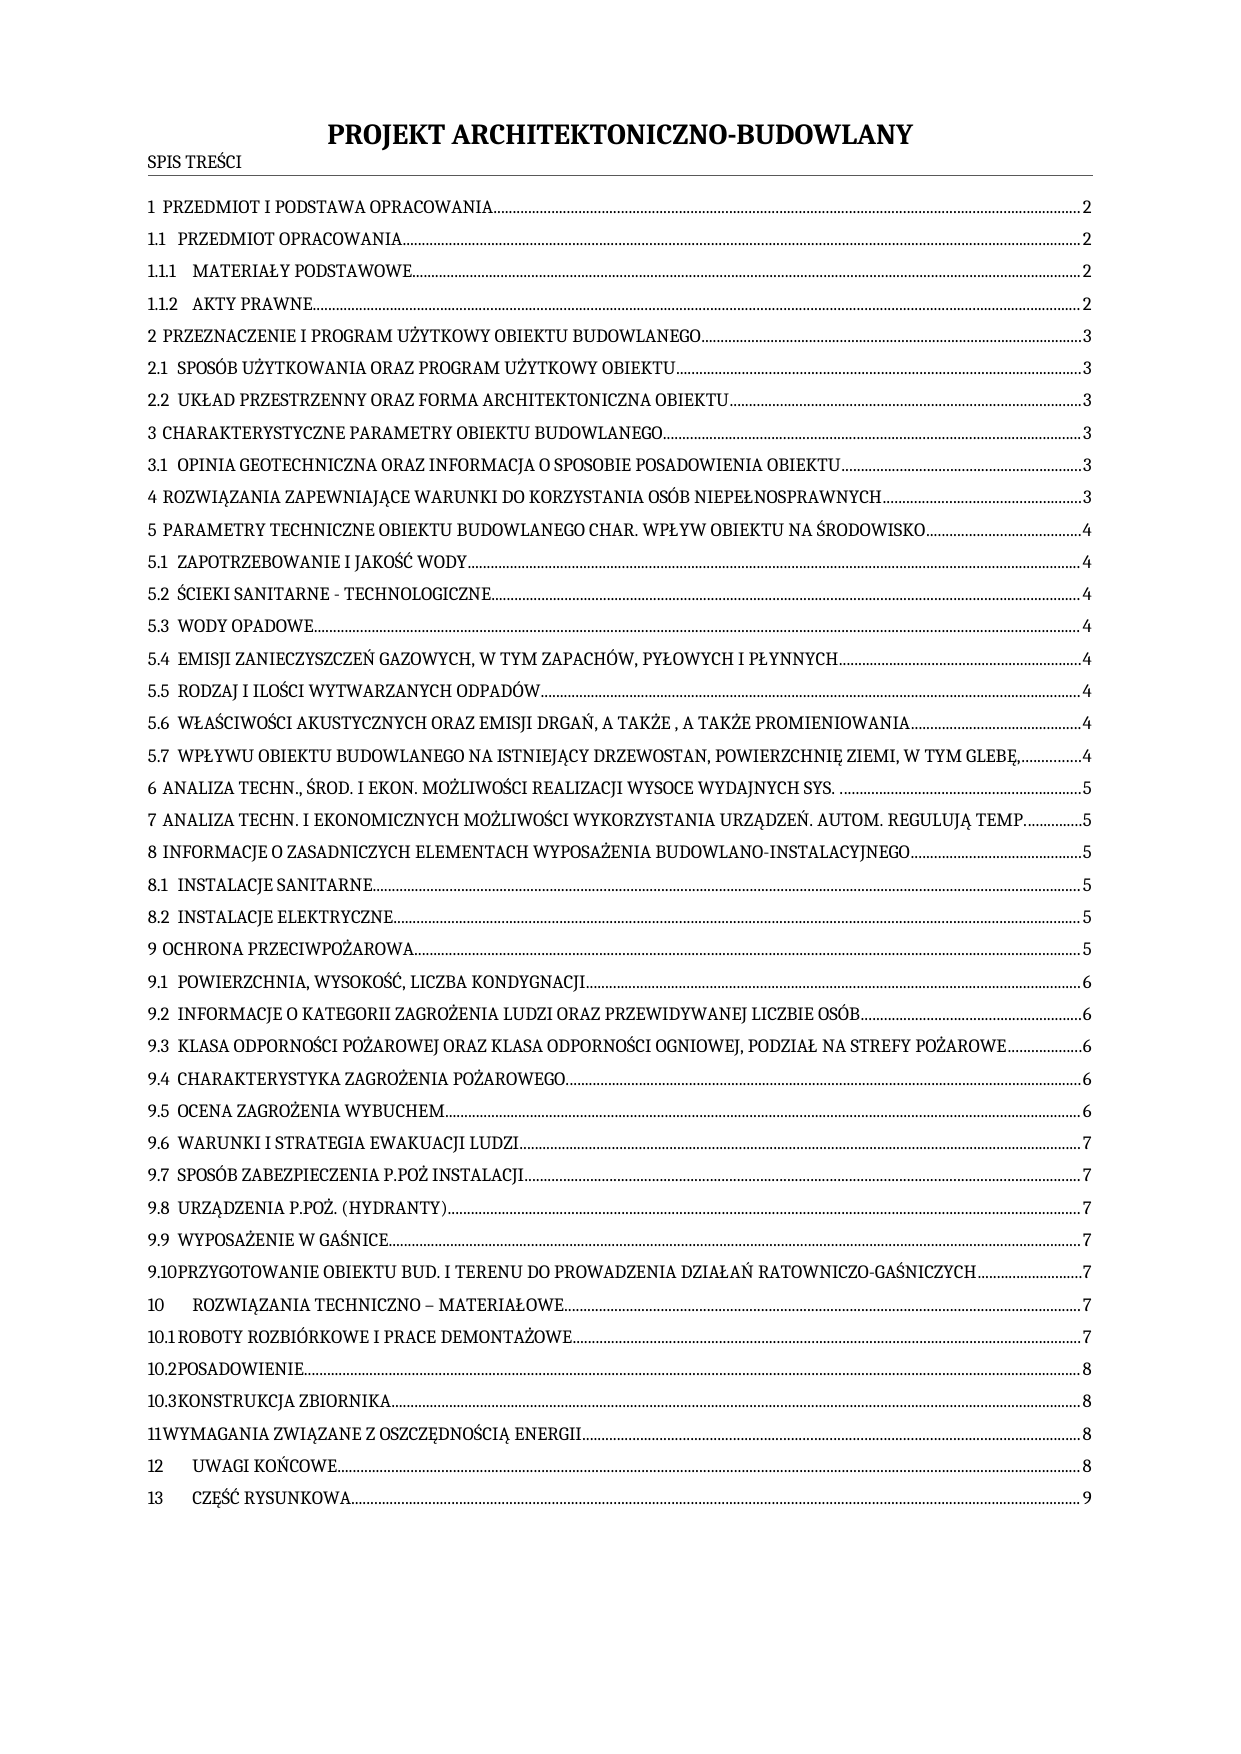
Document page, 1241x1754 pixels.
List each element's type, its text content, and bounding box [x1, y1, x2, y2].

text PROJEKT ARCHITEKTONICZNO-BUDOWLANY [148, 118, 1093, 152]
